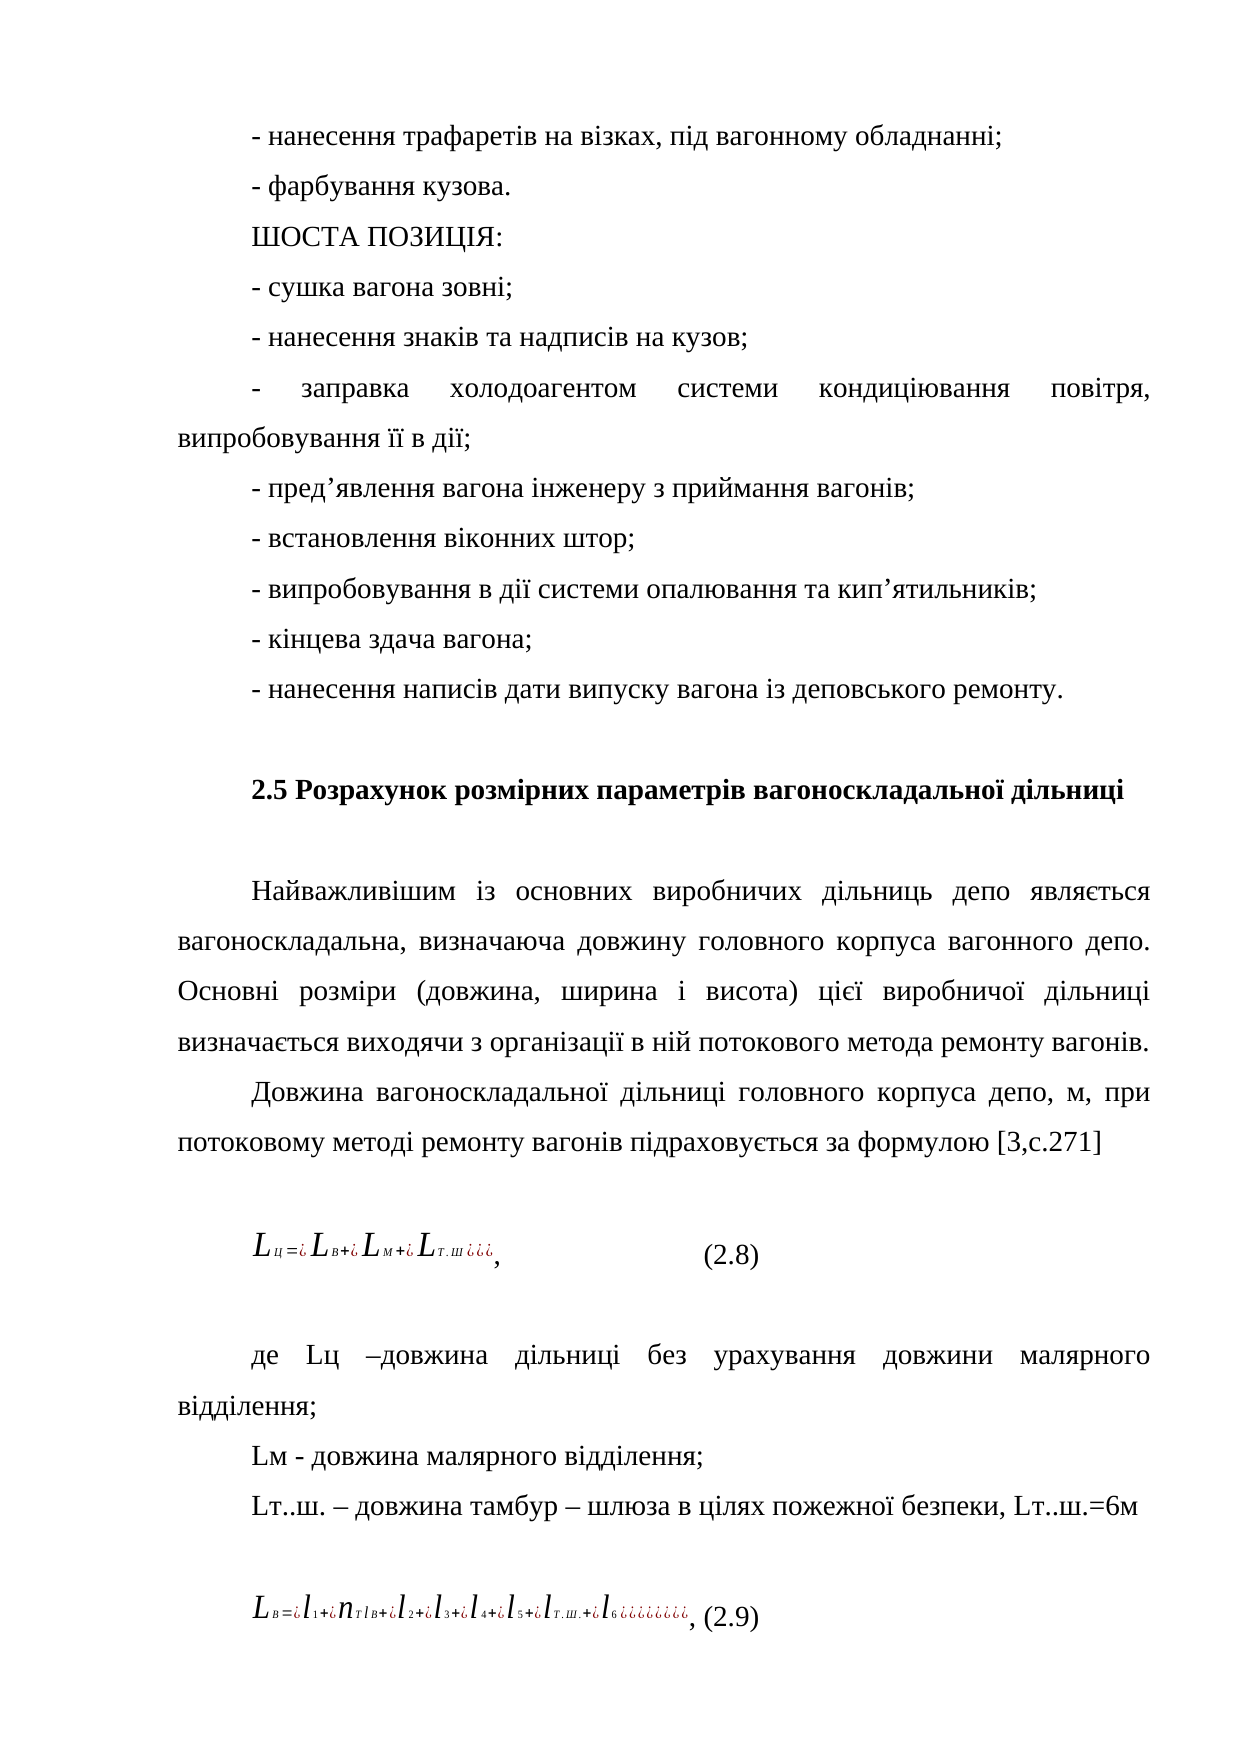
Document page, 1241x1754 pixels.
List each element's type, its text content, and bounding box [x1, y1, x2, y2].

text - встановлення віконних штор; [177, 521, 1152, 554]
text де Lц –довжина дільниці без урахування довжини малярного відділення; [177, 1337, 1152, 1421]
text 2.5 Розрахунок розмірних параметрів вагоноскладальної дільниці [177, 772, 1152, 806]
text - фарбування кузова. [177, 168, 1152, 202]
text Lм - довжина малярного відділення; [177, 1438, 1152, 1472]
text Найважливішим із основних виробничих дільниць депо являється вагоноскладальна, визначаюча довжину головного корпуса вагонного депо. Основні розміри (довжина, ширина і висота) цієї виробничої дільниці визначається виходячи з організації в ній потокового метода ремонту вагонів. [177, 873, 1152, 1057]
text - заправка холодоагентом системи кондиціювання повітря, випробовування її в дії; [177, 370, 1152, 453]
text , (2.9) [177, 1589, 1152, 1633]
text Довжина вагоноскладальної дільниці головного корпуса депо, м, при потоковому методі ремонту вагонів підраховується за формулою [3,с.271] [177, 1074, 1152, 1158]
text - пред’явлення вагона інженеру з приймання вагонів; [177, 470, 1152, 504]
text , (2.8) [177, 1225, 1152, 1270]
text - випробовування в дії системи опалювання та кип’ятильників; [177, 571, 1152, 604]
text - кінцева здача вагона; [177, 621, 1152, 655]
text - нанесення написів дати випуску вагона із деповського ремонту. [177, 672, 1152, 705]
text - сушка вагона зовні; [177, 269, 1152, 303]
text Lт..ш. – довжина тамбур – шлюза в цілях пожежної безпеки, Lт..ш.=6м [177, 1488, 1152, 1522]
text ШОСТА ПОЗИЦІЯ: [177, 219, 1152, 252]
text - нанесення трафаретів на візках, під вагонному обладнанні; [177, 118, 1152, 152]
text - нанесення знаків та надписів на кузов; [177, 319, 1152, 353]
